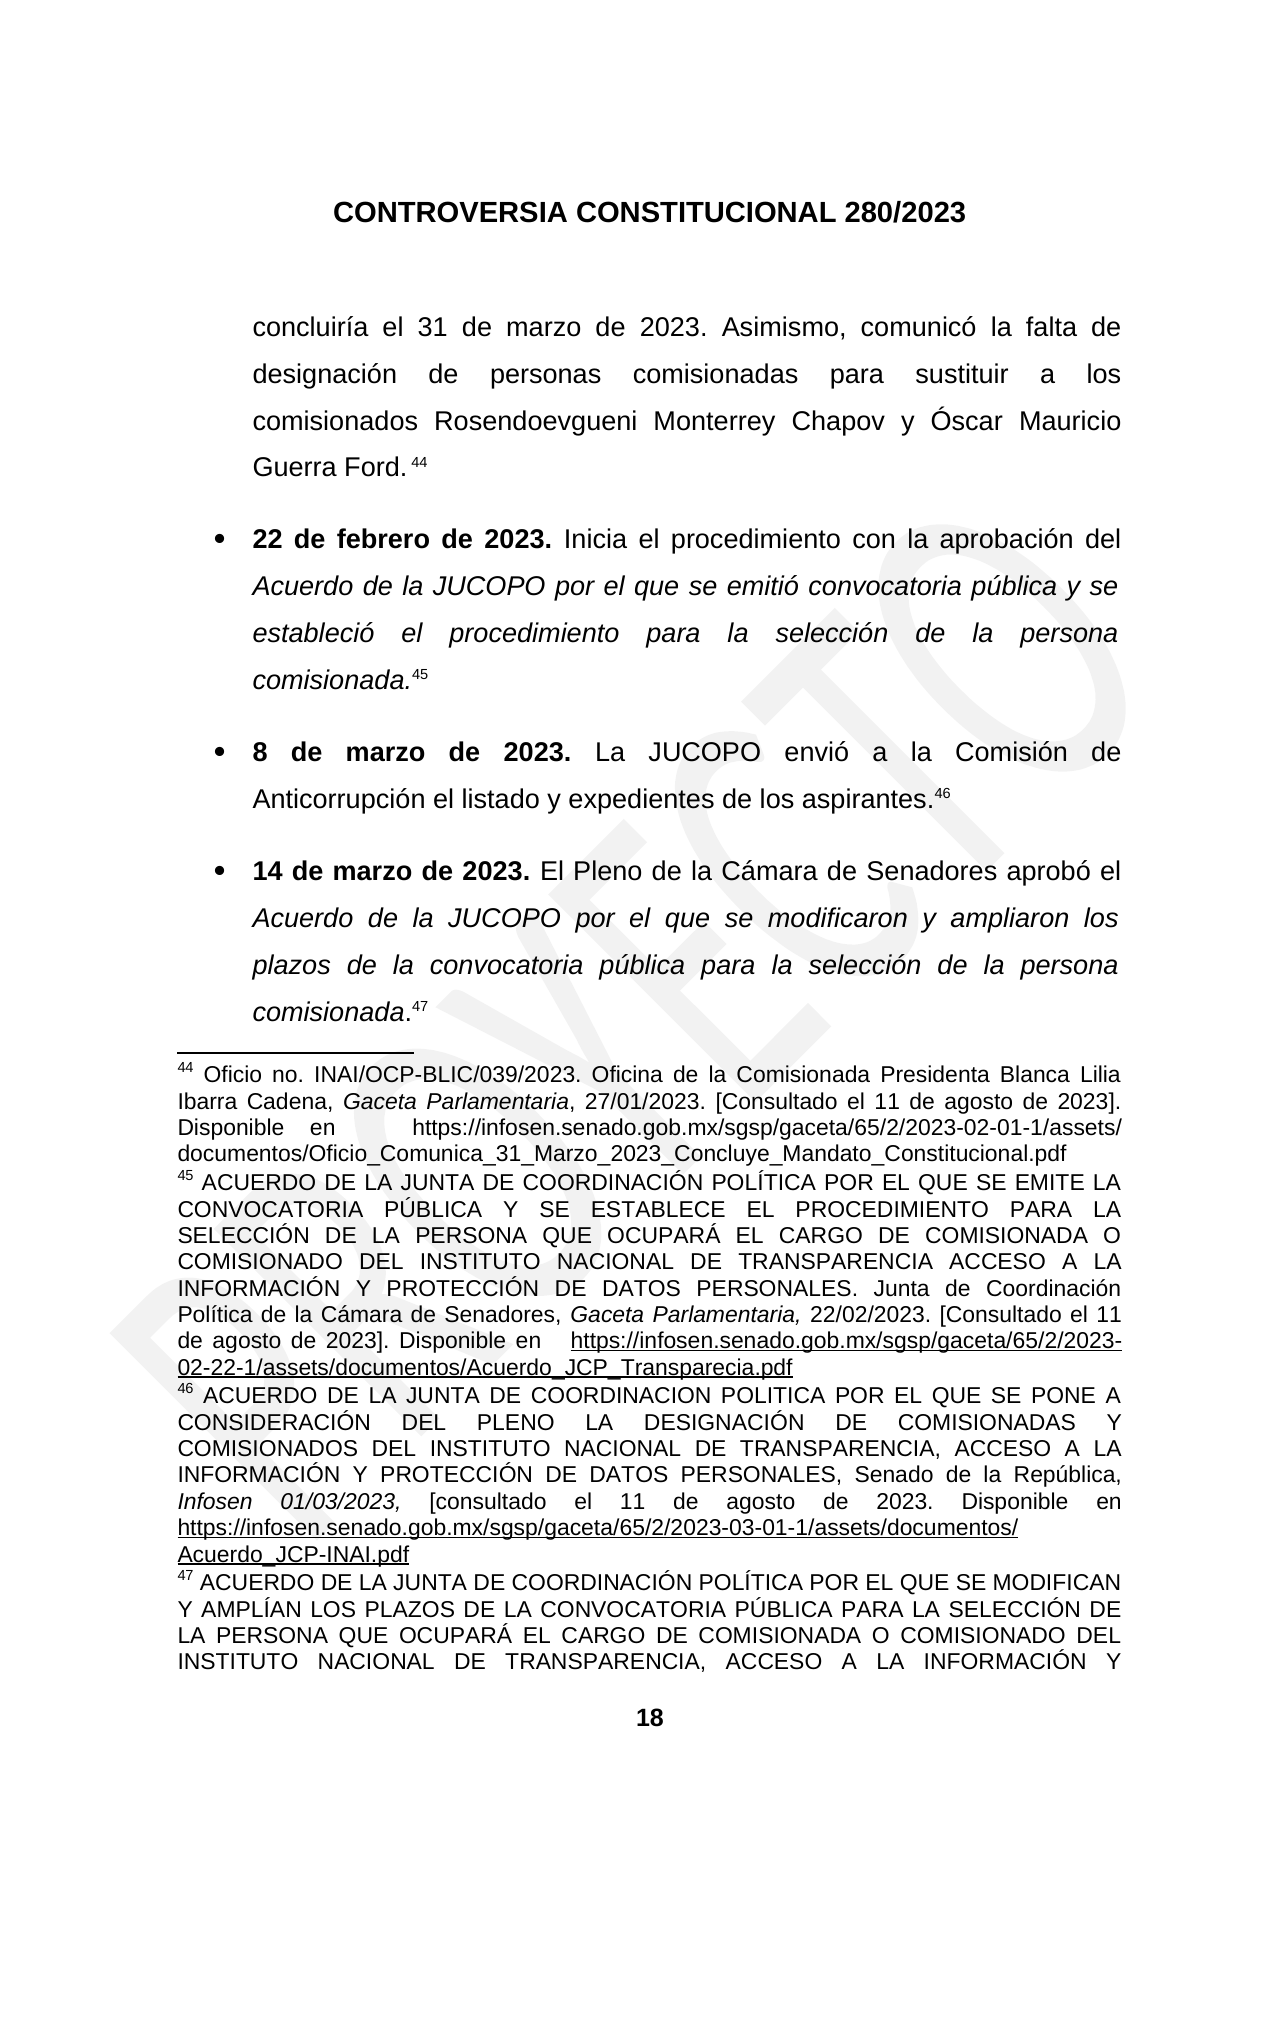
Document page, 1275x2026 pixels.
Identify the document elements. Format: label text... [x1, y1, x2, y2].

list 8 de marzo de 2023. La JUCOPO envió a la Comisión de Anticorrupción el listado y expedientes de los aspirantes. [215, 736, 1122, 814]
list 22 de febrero de 2023. Inicia el procedimiento con la aprobación del Acuerdo de la JUCOPO por el que se emitió convocatoria pública y se estableció el procedimiento para la selección de la persona comisionada. [215, 523, 1122, 695]
list 27 de enero de 2023. La Comisionada Presidenta del INAI informó al Senado que el mandato del comisionado Javier Acuña Llamas concluiría el 31 de marzo de 2023. Asimismo, comunicó la falta de designación de personas comisionadas para sustituir a los comisionados Rosendoevgueni Monterrey Chapov y Óscar Mauricio Guerra Ford. [215, 311, 1122, 483]
list 14 de marzo de 2023. El Pleno de la Cámara de Senadores aprobó el Acuerdo de la JUCOPO por el que se modificaron y ampliaron los plazos de la convocatoria pública para la selección de la persona comisionada. [215, 855, 1122, 1027]
